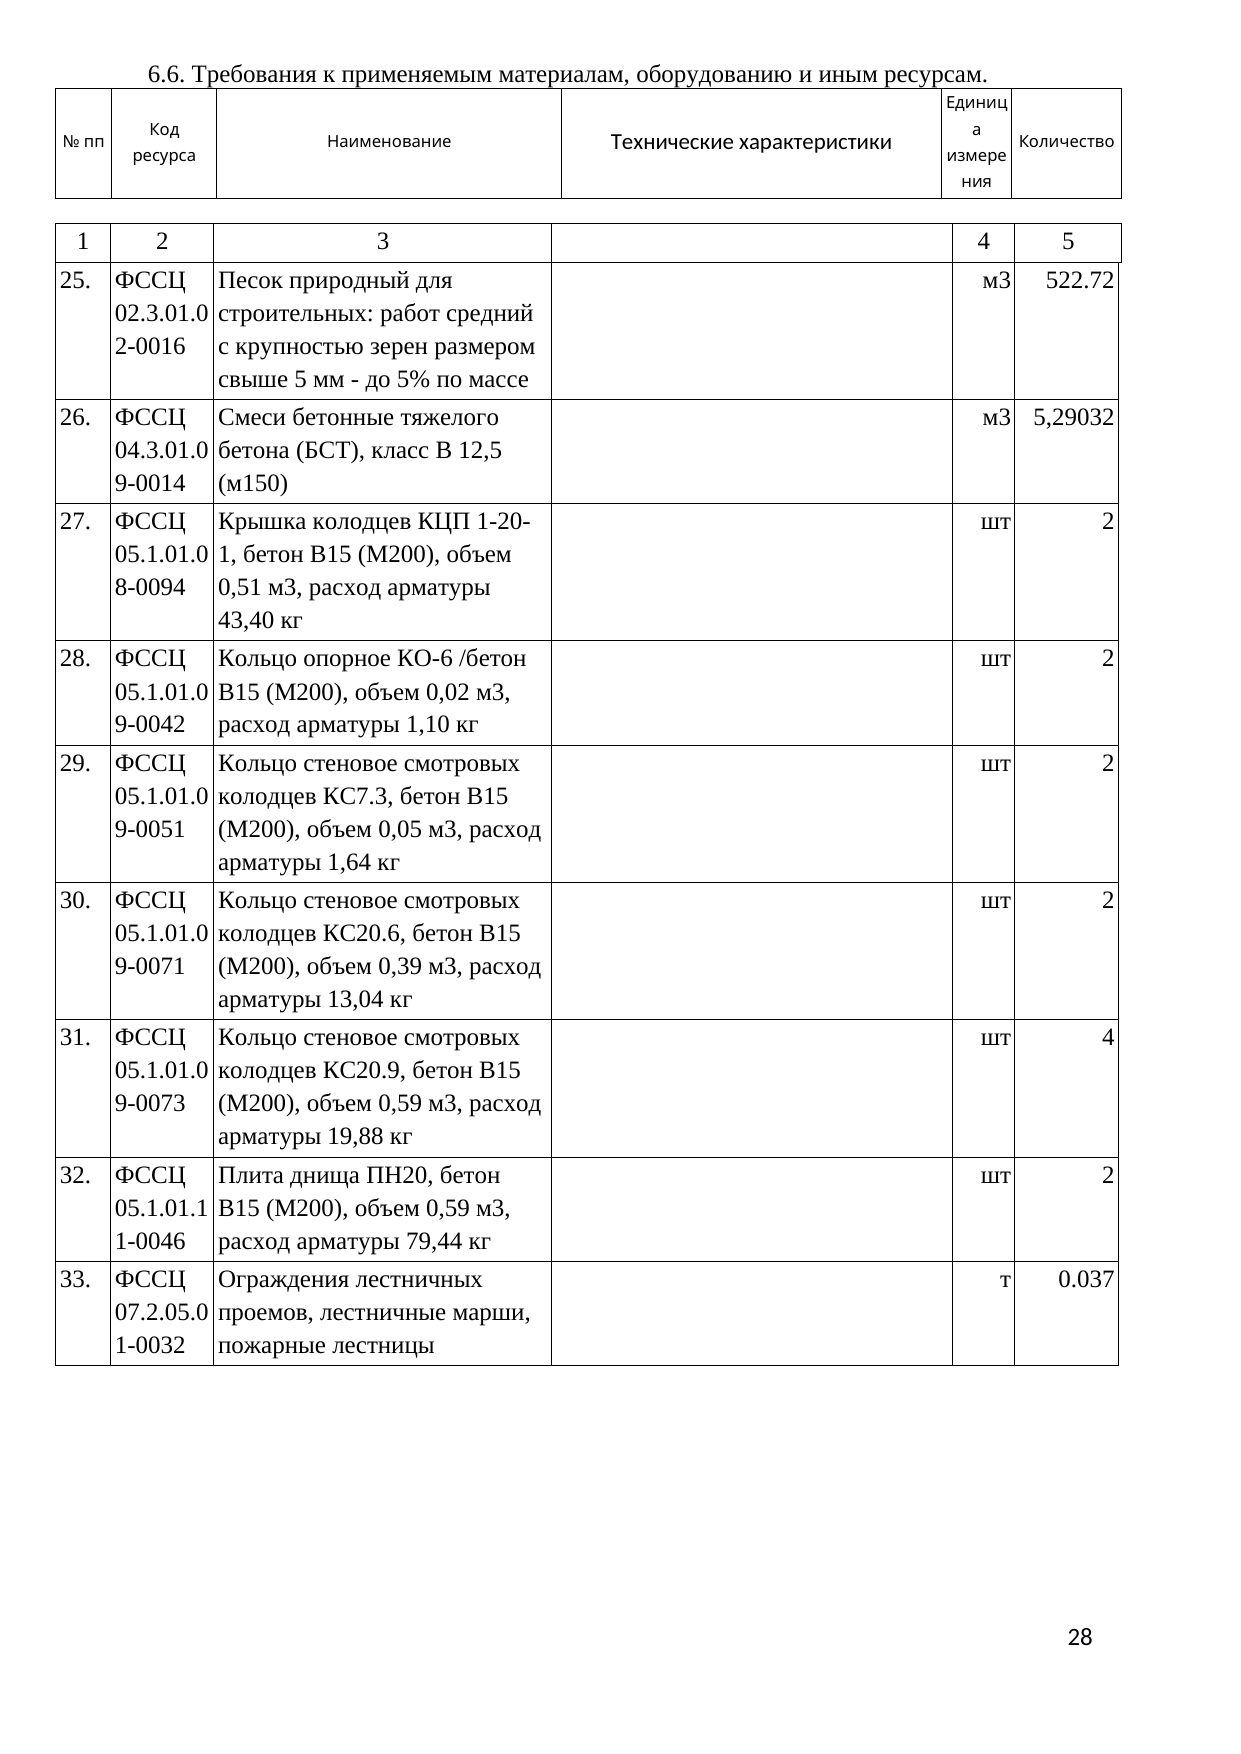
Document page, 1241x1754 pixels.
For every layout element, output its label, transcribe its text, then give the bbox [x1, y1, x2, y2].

table_header Наименование [217, 89, 561, 198]
table_cell 28. [56, 641, 110, 745]
table_cell Крышка колодцев КЦП 1-20-1, бетон В15 (М200), объем 0,51 м3, расход арматуры 43,40 кг [214, 504, 551, 640]
table_header [552, 224, 952, 262]
table_cell Кольцо опорное КО-6 /бетон В15 (М200), объем 0,02 м3, расход арматуры 1,10 кг [214, 641, 551, 745]
table_header 4 [953, 224, 1014, 262]
table_header № пп [56, 89, 111, 198]
table_cell 33. [56, 1262, 110, 1365]
table_cell 2 [1015, 641, 1118, 745]
table_cell [552, 1158, 952, 1261]
table_header 5 [1015, 224, 1121, 262]
table_cell 26. [56, 400, 110, 503]
table_cell [552, 883, 952, 1019]
table_cell ФССЦ 05.1.01.09-0042 [111, 641, 213, 745]
table_cell 4 [1015, 1020, 1118, 1157]
table_cell шт [953, 504, 1014, 640]
table_cell ФССЦ 05.1.01.09-0051 [111, 746, 213, 882]
table_cell 2 [1015, 883, 1118, 1019]
table_header 1 [56, 224, 110, 262]
table_cell ФССЦ 05.1.01.09-0071 [111, 883, 213, 1019]
table_cell 522.72 [1015, 263, 1118, 399]
table_cell 29. [56, 746, 110, 882]
table_cell м3 [953, 263, 1014, 399]
table_cell 27. [56, 504, 110, 640]
table_cell 5,29032 [1015, 400, 1118, 503]
table_cell [552, 641, 952, 745]
table_cell Смеси бетонные тяжелого бетона (БСТ), класс В 12,5 (м150) [214, 400, 551, 503]
table_cell 2 [1015, 746, 1118, 882]
table_cell ФССЦ 05.1.01.09-0073 [111, 1020, 213, 1157]
table_cell ФССЦ 04.3.01.09-0014 [111, 400, 213, 503]
table_cell шт [953, 883, 1014, 1019]
table_cell ФССЦ 05.1.01.08-0094 [111, 504, 213, 640]
table_cell 25. [56, 263, 110, 399]
table_header Технические характеристики [562, 89, 941, 198]
table_cell 0.037 [1015, 1262, 1118, 1365]
table_cell шт [953, 746, 1014, 882]
table_cell м3 [953, 400, 1014, 503]
table_cell шт [953, 1020, 1014, 1157]
table_cell Кольцо стеновое смотровых колодцев КС20.6, бетон В15 (М200), объем 0,39 м3, расход арматуры 13,04 кг [214, 883, 551, 1019]
table_cell 32. [56, 1158, 110, 1261]
table_header Количество [1012, 89, 1121, 198]
table_cell ФССЦ 02.3.01.02-0016 [111, 263, 213, 399]
table_cell Песок природный для строительных: работ средний с крупностью зерен размером свыше 5 мм - до 5% по массе [214, 263, 551, 399]
table_cell Плита днища ПН20, бетон В15 (М200), объем 0,59 м3, расход арматуры 79,44 кг [214, 1158, 551, 1261]
table_header Код ресурса [112, 89, 216, 198]
table_cell Кольцо стеновое смотровых колодцев КС7.3, бетон В15 (М200), объем 0,05 м3, расход арматуры 1,64 кг [214, 746, 551, 882]
table_cell [552, 1020, 952, 1157]
table_cell [552, 746, 952, 882]
table_cell [552, 263, 952, 399]
table_cell 2 [1015, 504, 1118, 640]
table_cell [552, 504, 952, 640]
table_cell ФССЦ 05.1.01.11-0046 [111, 1158, 213, 1261]
table_cell шт [953, 641, 1014, 745]
table_cell ФССЦ 07.2.05.01-0032 [111, 1262, 213, 1365]
table_cell [552, 400, 952, 503]
text 6.6. Требования к применяемым материалам, оборудованию и иным ресурсам. [59, 59, 1092, 88]
table_cell Кольцо стеновое смотровых колодцев КС20.9, бетон В15 (М200), объем 0,59 м3, расход арматуры 19,88 кг [214, 1020, 551, 1157]
table_cell 30. [56, 883, 110, 1019]
table_cell шт [953, 1158, 1014, 1261]
table_cell Ограждения лестничных проемов, лестничные марши, пожарные лестницы [214, 1262, 551, 1365]
table_cell 31. [56, 1020, 110, 1157]
table_header 3 [214, 224, 551, 262]
table_cell [552, 1262, 952, 1365]
table_header Единица измерения [942, 89, 1011, 198]
table_cell т [953, 1262, 1014, 1365]
table_header 2 [111, 224, 213, 262]
table_cell 2 [1015, 1158, 1118, 1261]
